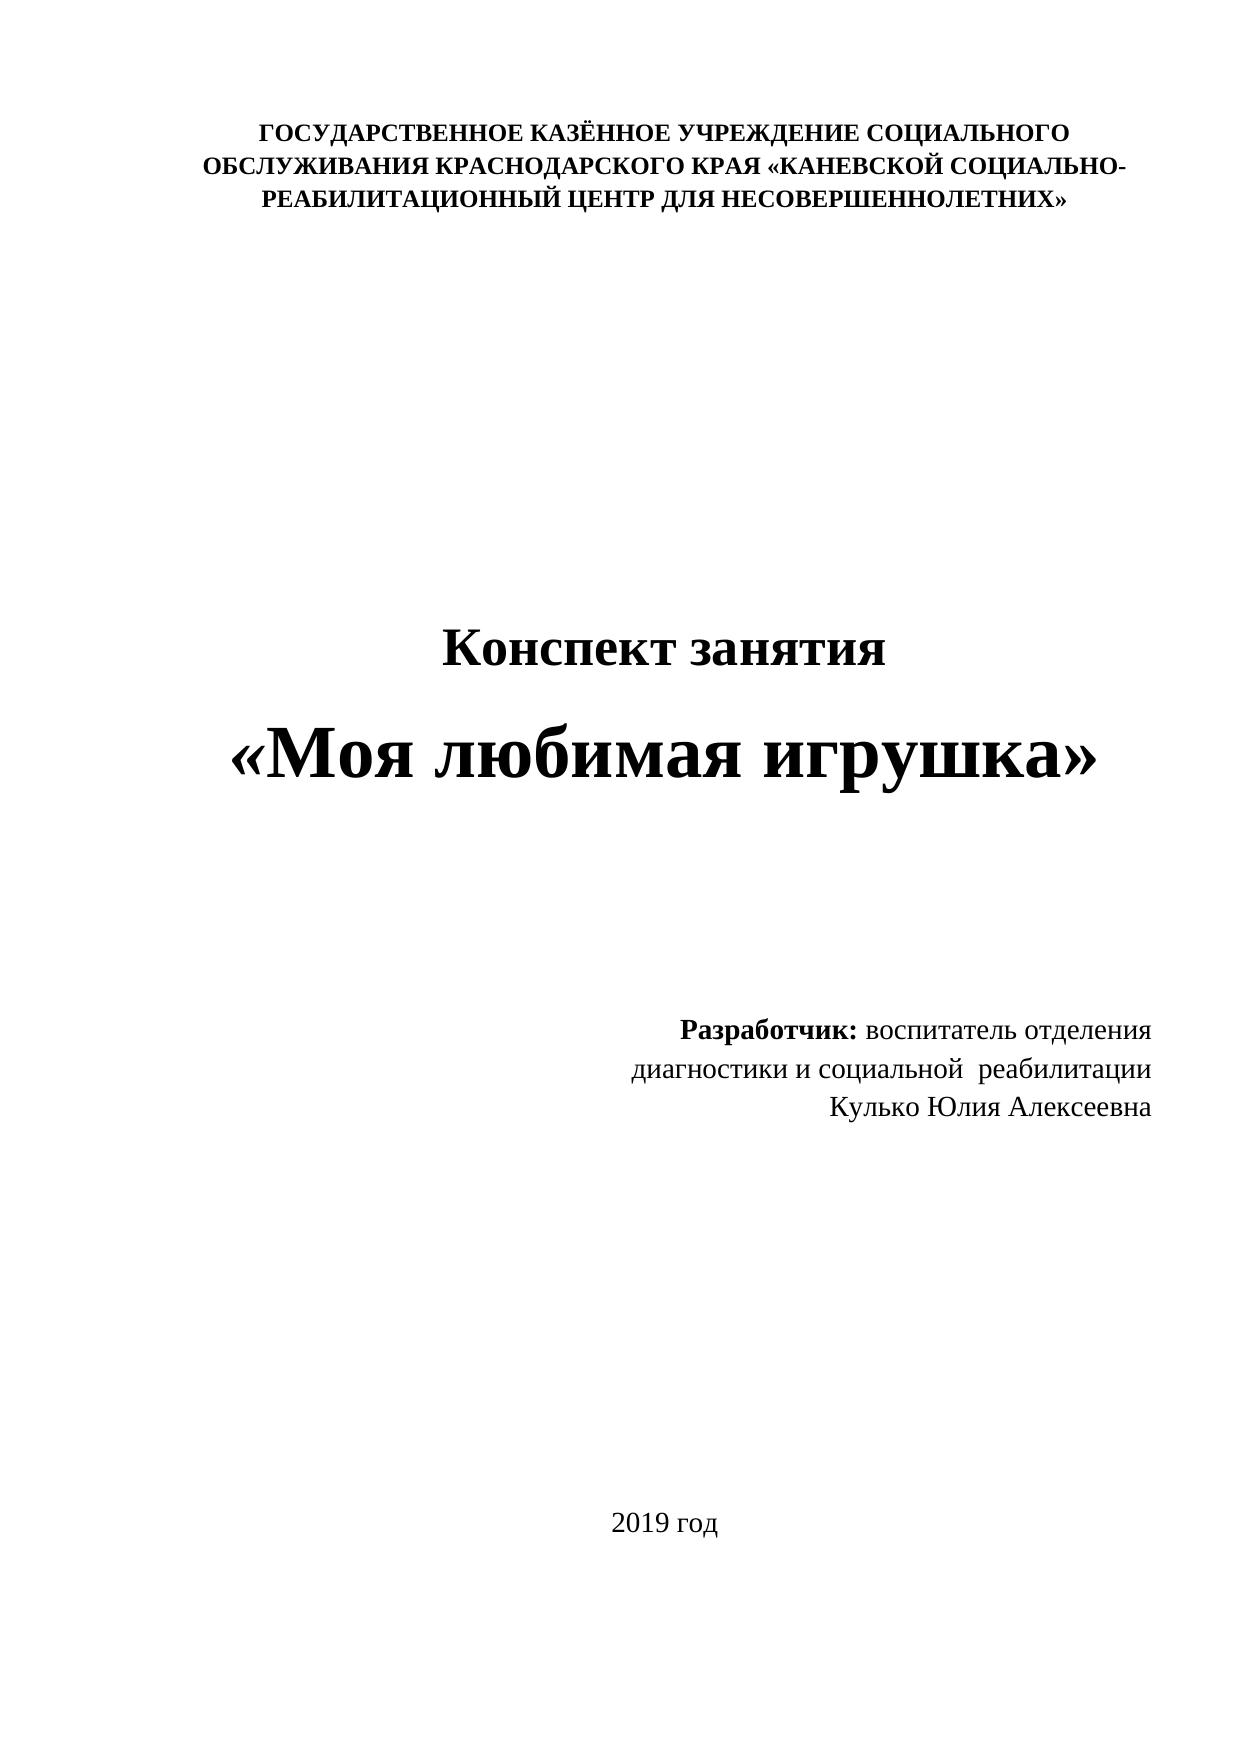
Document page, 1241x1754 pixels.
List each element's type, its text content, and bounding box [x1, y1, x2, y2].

text 2019 год [177, 1505, 1152, 1538]
text Конспект занятия [177, 615, 1152, 677]
text Разработчик: воспитатель отделения диагностики и социальной реабилитации Кулько Юлия Алексеевна [177, 1012, 1152, 1123]
text «Моя любимая игрушка» [177, 707, 1152, 794]
text ГОСУДАРСТВЕННОЕ КАЗЁННОЕ УЧРЕЖДЕНИЕ СОЦИАЛЬНОГО ОБСЛУЖИВАНИЯ КРАСНОДАРСКОГО КРАЯ «КАНЕВСКОЙ СОЦИАЛЬНО-РЕАБИЛИТАЦИОННЫЙ ЦЕНТР ДЛЯ НЕСОВЕРШЕННОЛЕТНИХ» [177, 118, 1152, 213]
